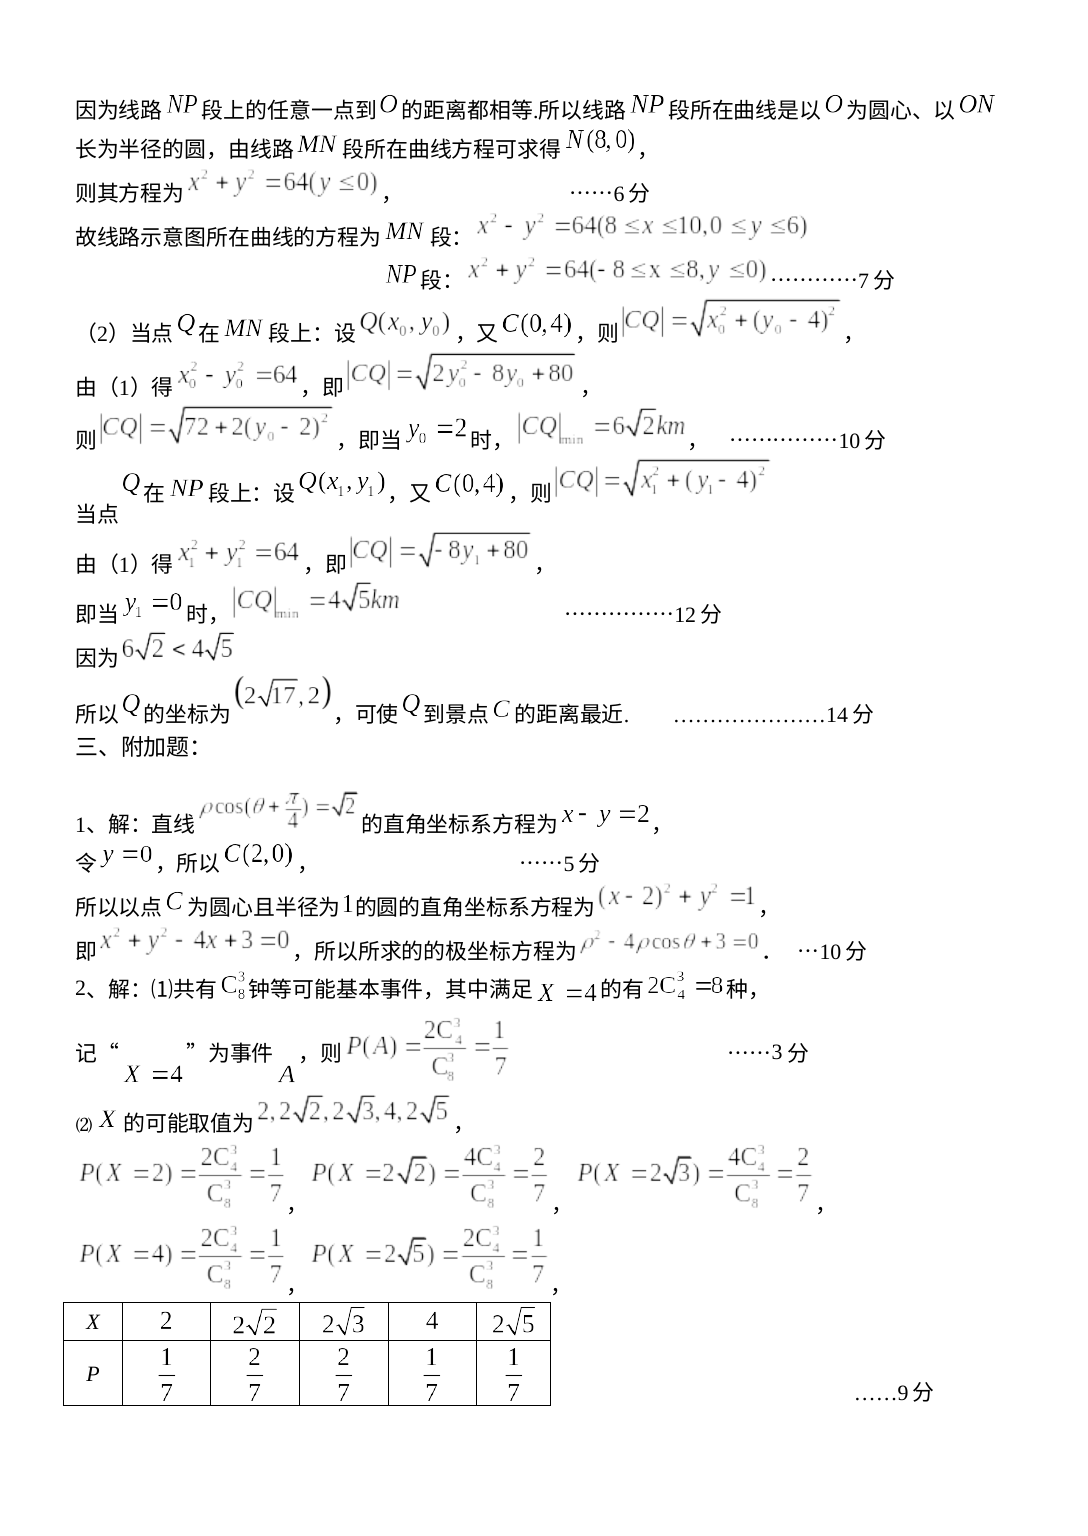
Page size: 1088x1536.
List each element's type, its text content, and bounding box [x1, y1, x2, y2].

table_header [477, 1303, 550, 1340]
text ，， [75, 1218, 1012, 1300]
text 由（1）得，即， [75, 348, 1012, 401]
text 即，所以所求的的极坐标方程为． …10分 [75, 922, 1012, 965]
table_cell [389, 1341, 476, 1405]
text 段：…………7分 [75, 251, 1012, 295]
text 因为线路段上的任意一点到的距离都相等.所以线路段所在曲线是以为圆心、以长为半径的圆，由线路段所在曲线方程可求得， [75, 89, 1012, 164]
table_header [211, 1303, 299, 1340]
table_header [389, 1303, 476, 1340]
text 1、解：直线的直角坐标系方程为， [75, 783, 1012, 839]
table_cell [123, 1341, 210, 1405]
text 当点在段上：设，又，则 [75, 454, 1012, 528]
text ，，， [75, 1137, 1012, 1218]
text （2）当点在段上：设，又，则， [75, 295, 1012, 348]
text 2、解：⑴共有钟等可能基本事件，其中满足的有种， [75, 965, 1012, 1011]
text 所以以点为圆心且半径为的圆的直角坐标系方程为， [75, 878, 1012, 922]
text 三、附加题： [75, 728, 1012, 762]
table_cell P [64, 1341, 122, 1405]
table_header X [64, 1303, 122, 1340]
text 即当时， ……………12分 [75, 578, 1012, 628]
table_header [123, 1303, 210, 1340]
text 因为 [75, 628, 1012, 672]
text 故线路示意图所在曲线的方程为段： [75, 207, 1012, 251]
text ⑵的可能取值为， [75, 1092, 1012, 1137]
text 由（1）得，即， [75, 528, 1012, 578]
text ……9分 [75, 1375, 1012, 1407]
text 令，所以， ……5分 [75, 839, 1012, 878]
text 记“”为事件，则 ……3分 [75, 1011, 1012, 1092]
table_cell [477, 1341, 550, 1405]
table_cell [300, 1341, 388, 1405]
text 所以的坐标为，可使到景点的距离最近. …………………14分 [75, 672, 1012, 728]
text 则其方程为， ……6分 [75, 164, 1012, 207]
table_header [300, 1303, 388, 1340]
table_cell [211, 1341, 299, 1405]
text 则，即当时，， ……………10分 [75, 401, 1012, 454]
